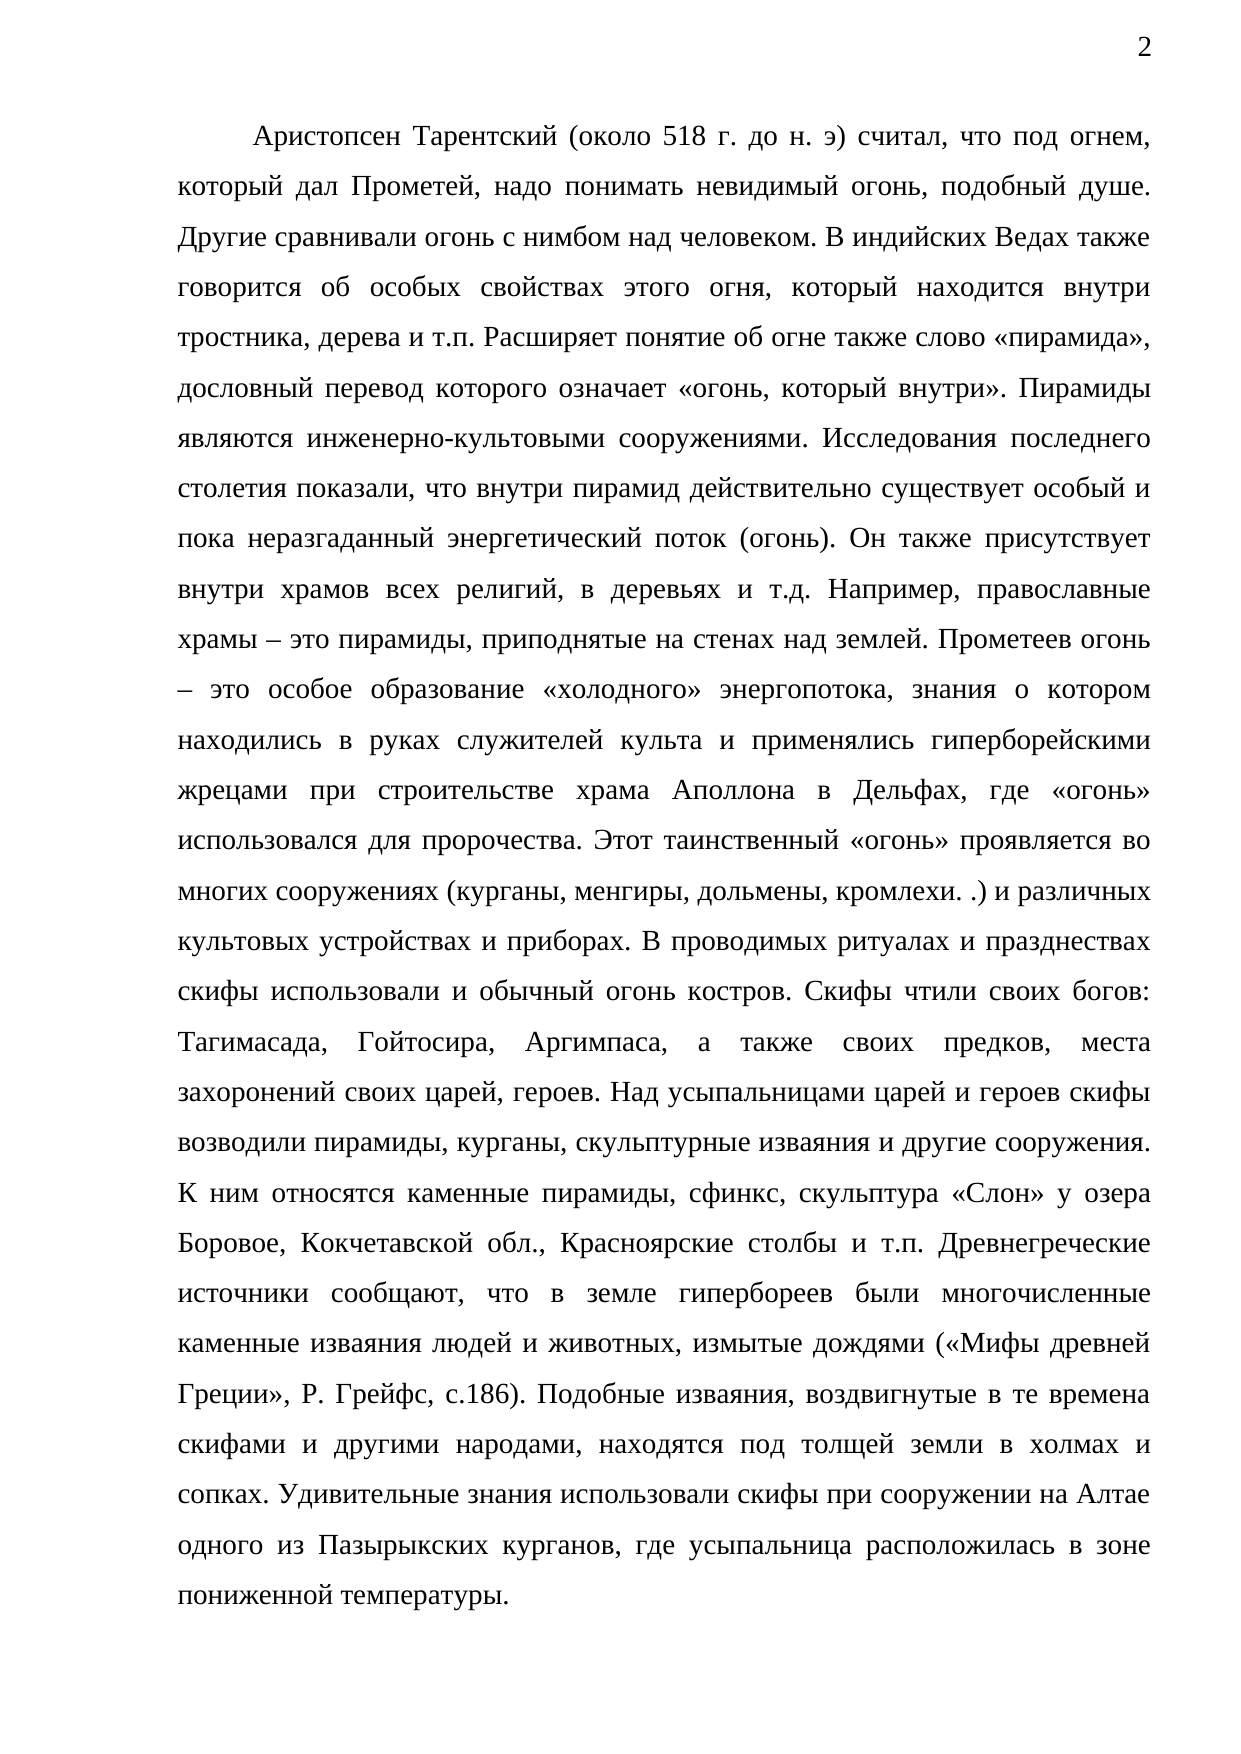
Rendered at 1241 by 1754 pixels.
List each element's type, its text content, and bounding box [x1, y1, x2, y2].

text Аристопсен Тарентский (около 518 г. до н. э) считал, что под огнем, который дал Прометей, надо понимать невидимый огонь, подобный душе. Другие сравнивали огонь с нимбом над человеком. В индийских Ведах также говорится об особых свойствах этого огня, который находится внутри тростника, дерева и т.п. Расширяет понятие об огне также слово «пирамида», дословный перевод которого означает «огонь, который внутри». Пирамиды являются инженерно-культовыми сооружениями. Исследования последнего столетия показали, что внутри пирамид действительно существует особый и пока неразгаданный энергетический поток (огонь). Он также присутствует внутри храмов всех религий, в деревьях и т.д. Например, православные храмы – это пирамиды, приподнятые на стенах над землей. Прометеев огонь – это особое образование «холодного» энергопотока, знания о котором находились в руках служителей культа и применялись гиперборейскими жрецами при строительстве храма Аполлона в Дельфах, где «огонь» использовался для пророчества. Этот таинственный «огонь» проявляется во многих сооружениях (курганы, менгиры, дольмены, кромлехи. .) и различных культовых устройствах и приборах. В проводимых ритуалах и празднествах скифы использовали и обычный огонь костров. Скифы чтили своих богов: Тагимасада, Гойтосира, Аргимпаса, а также своих предков, места захоронений своих царей, героев. Над усыпальницами царей и героев скифы возводили пирамиды, курганы, скульптурные изваяния и другие сооружения. К ним относятся каменные пирамиды, сфинкс, скульптура «Слон» у озера Боровое, Кокчетавской обл., Красноярские столбы и т.п. Древнегреческие источники сообщают, что в земле гипербореев были многочисленные каменные изваяния людей и животных, измытые дождями («Мифы древней Греции», Р. Грейфс, с.186). Подобные изваяния, воздвигнутые в те времена скифами и другими народами, находятся под толщей земли в холмах и сопках. Удивительные знания использовали скифы при сооружении на Алтае одного из Пазырыкских курганов, где усыпальница расположилась в зоне пониженной температуры. [177, 118, 1152, 1611]
